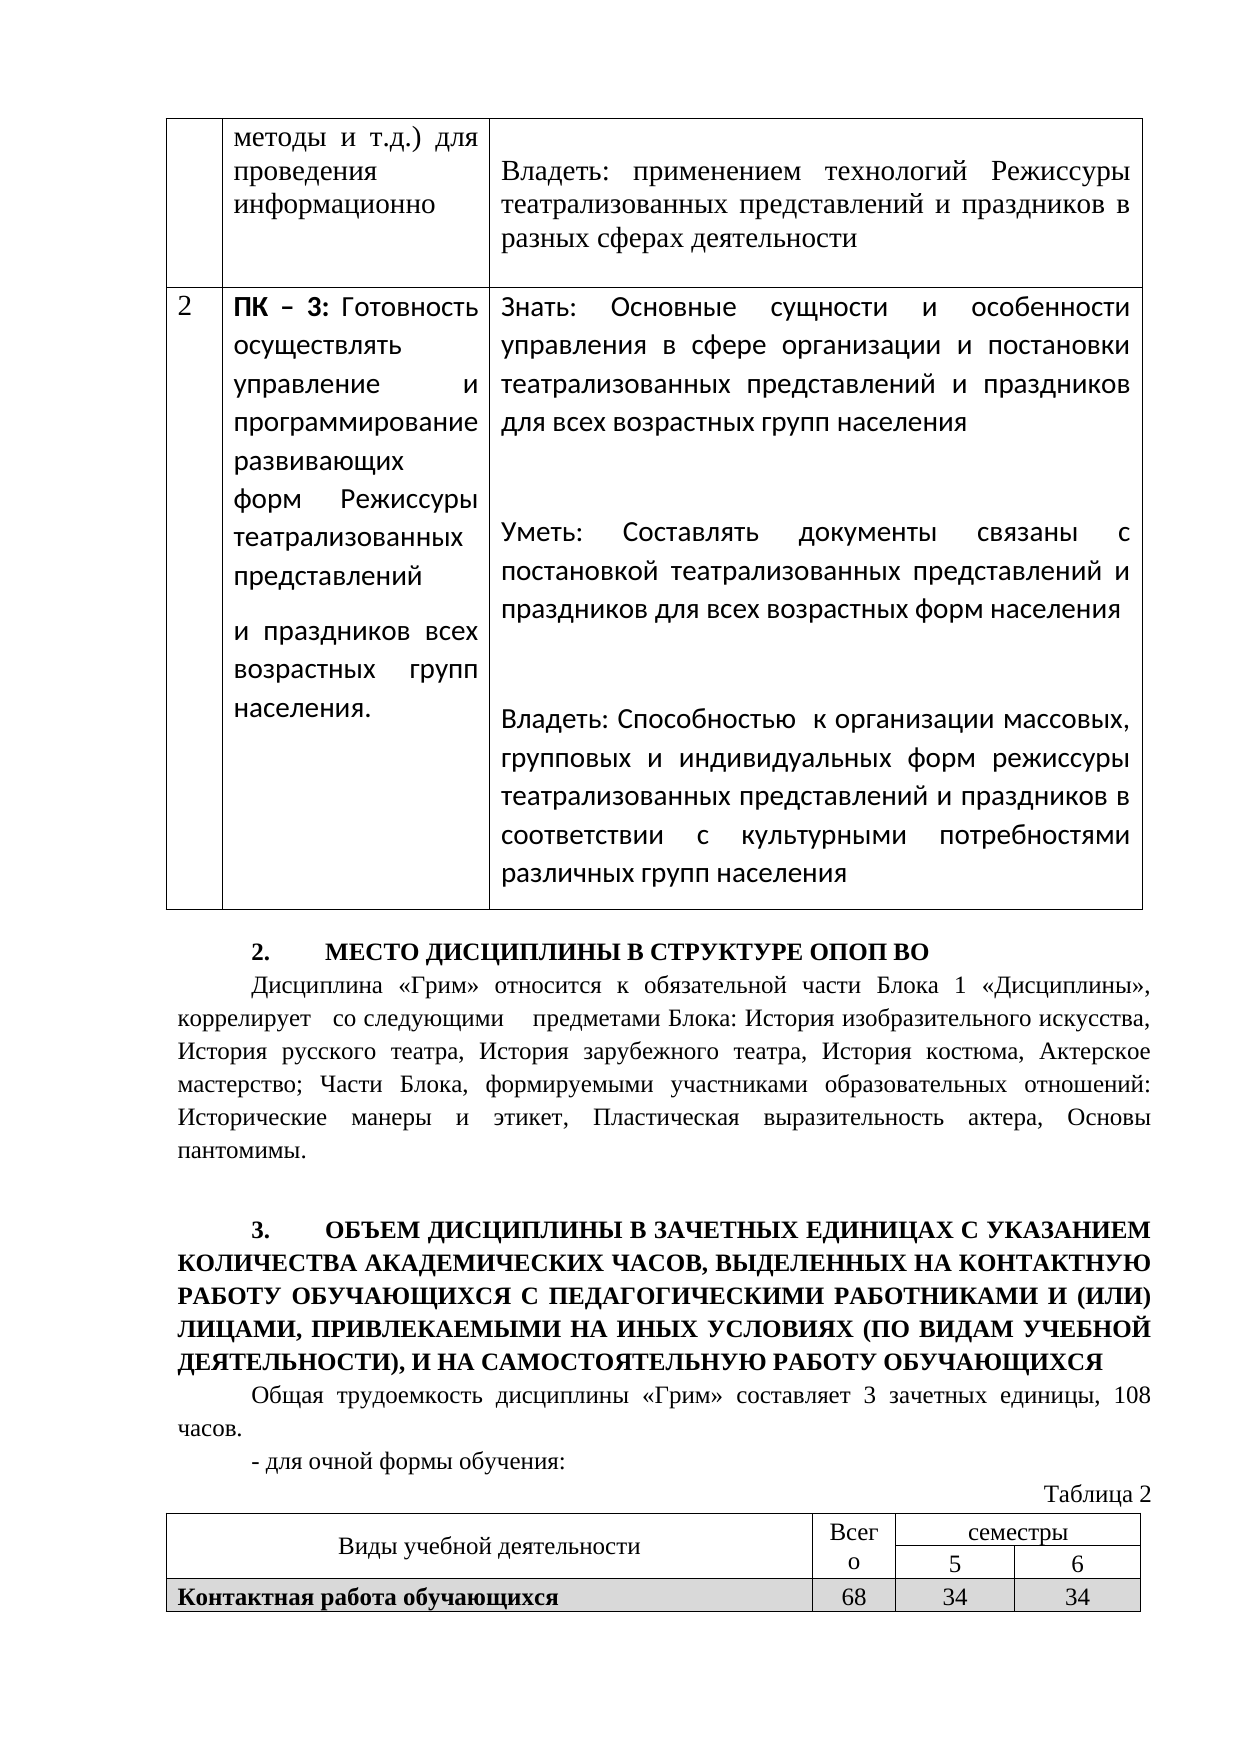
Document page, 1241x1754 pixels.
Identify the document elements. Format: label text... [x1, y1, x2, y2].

table_cell Контактная работа обучающихся [167, 1579, 812, 1611]
text Дисциплина «Грим» относится к обязательной части Блока 1 «Дисциплины», коррелирует со следующими предметами Блока: История изобразительного искусства, История русского театра, История зарубежного театра, История костюма, Актерское мастерство; Части Блока, формируемыми участниками образовательных отношений: Исторические манеры и этикет, Пластическая выразительность актера, Основы пантомимы. [177, 970, 1152, 1164]
table_header Всего [813, 1514, 895, 1578]
text - для очной формы обучения: [177, 1446, 1152, 1475]
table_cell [490, 119, 1142, 287]
text Общая трудоемкость дисциплины «Грим» составляет 3 зачетных единицы, 108 часов. [177, 1380, 1152, 1442]
table_header Виды учебной деятельности [167, 1514, 812, 1578]
table_cell 34 [896, 1579, 1014, 1611]
table_cell 34 [1015, 1579, 1140, 1611]
text Таблица 2 [177, 1479, 1152, 1508]
table_cell Знать: Основные сущности и особенности управления в сфере организации и постановки театрализованных представлений и праздников для всех возрастных групп населения Уметь: Составлять документы связаны с постановкой театрализованных представлений и праздников для всех возрастных форм населения Владеть: Способностью к организации массовых, групповых и индивидуальных форм режиссуры театрализованных представлений и праздников в соответствии с культурными потребностями различных групп населения [490, 288, 1142, 909]
table_header семестры [896, 1514, 1140, 1545]
subtitle ОБЪЕМ ДИСЦИПЛИНЫ В ЗАЧЕТНЫХ ЕДИНИЦАХ С УКАЗАНИЕМ КОЛИЧЕСТВА АКАДЕМИЧЕСКИХ ЧАСОВ, ВЫДЕЛЕННЫХ НА КОНТАКТНУЮ РАБОТУ ОБУЧАЮЩИХСЯ С ПЕДАГОГИЧЕСКИМИ РАБОТНИКАМИ И (ИЛИ) ЛИЦАМИ, ПРИВЛЕКАЕМЫМИ НА ИНЫХ УСЛОВИЯХ (ПО ВИДАМ УЧЕБНОЙ ДЕЯТЕЛЬНОСТИ), И НА САМОСТОЯТЕЛЬНУЮ РАБОТУ ОБУЧАЮЩИХСЯ [177, 1215, 1152, 1376]
table_cell 5 [896, 1546, 1014, 1578]
table_cell 2 [167, 288, 222, 909]
table_cell 1 [167, 119, 222, 287]
table_cell 68 [813, 1579, 895, 1611]
table_cell 6 [1015, 1546, 1140, 1578]
table_cell ПК – 3: Готовность осуществлять управление и программирование развивающих форм Режиссуры театрализованных представлений и праздников всех возрастных групп населения. [223, 288, 489, 909]
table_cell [223, 119, 489, 287]
subtitle МЕСТО ДИСЦИПЛИНЫ В СТРУКТУРЕ ОПОП ВО [177, 937, 1152, 966]
